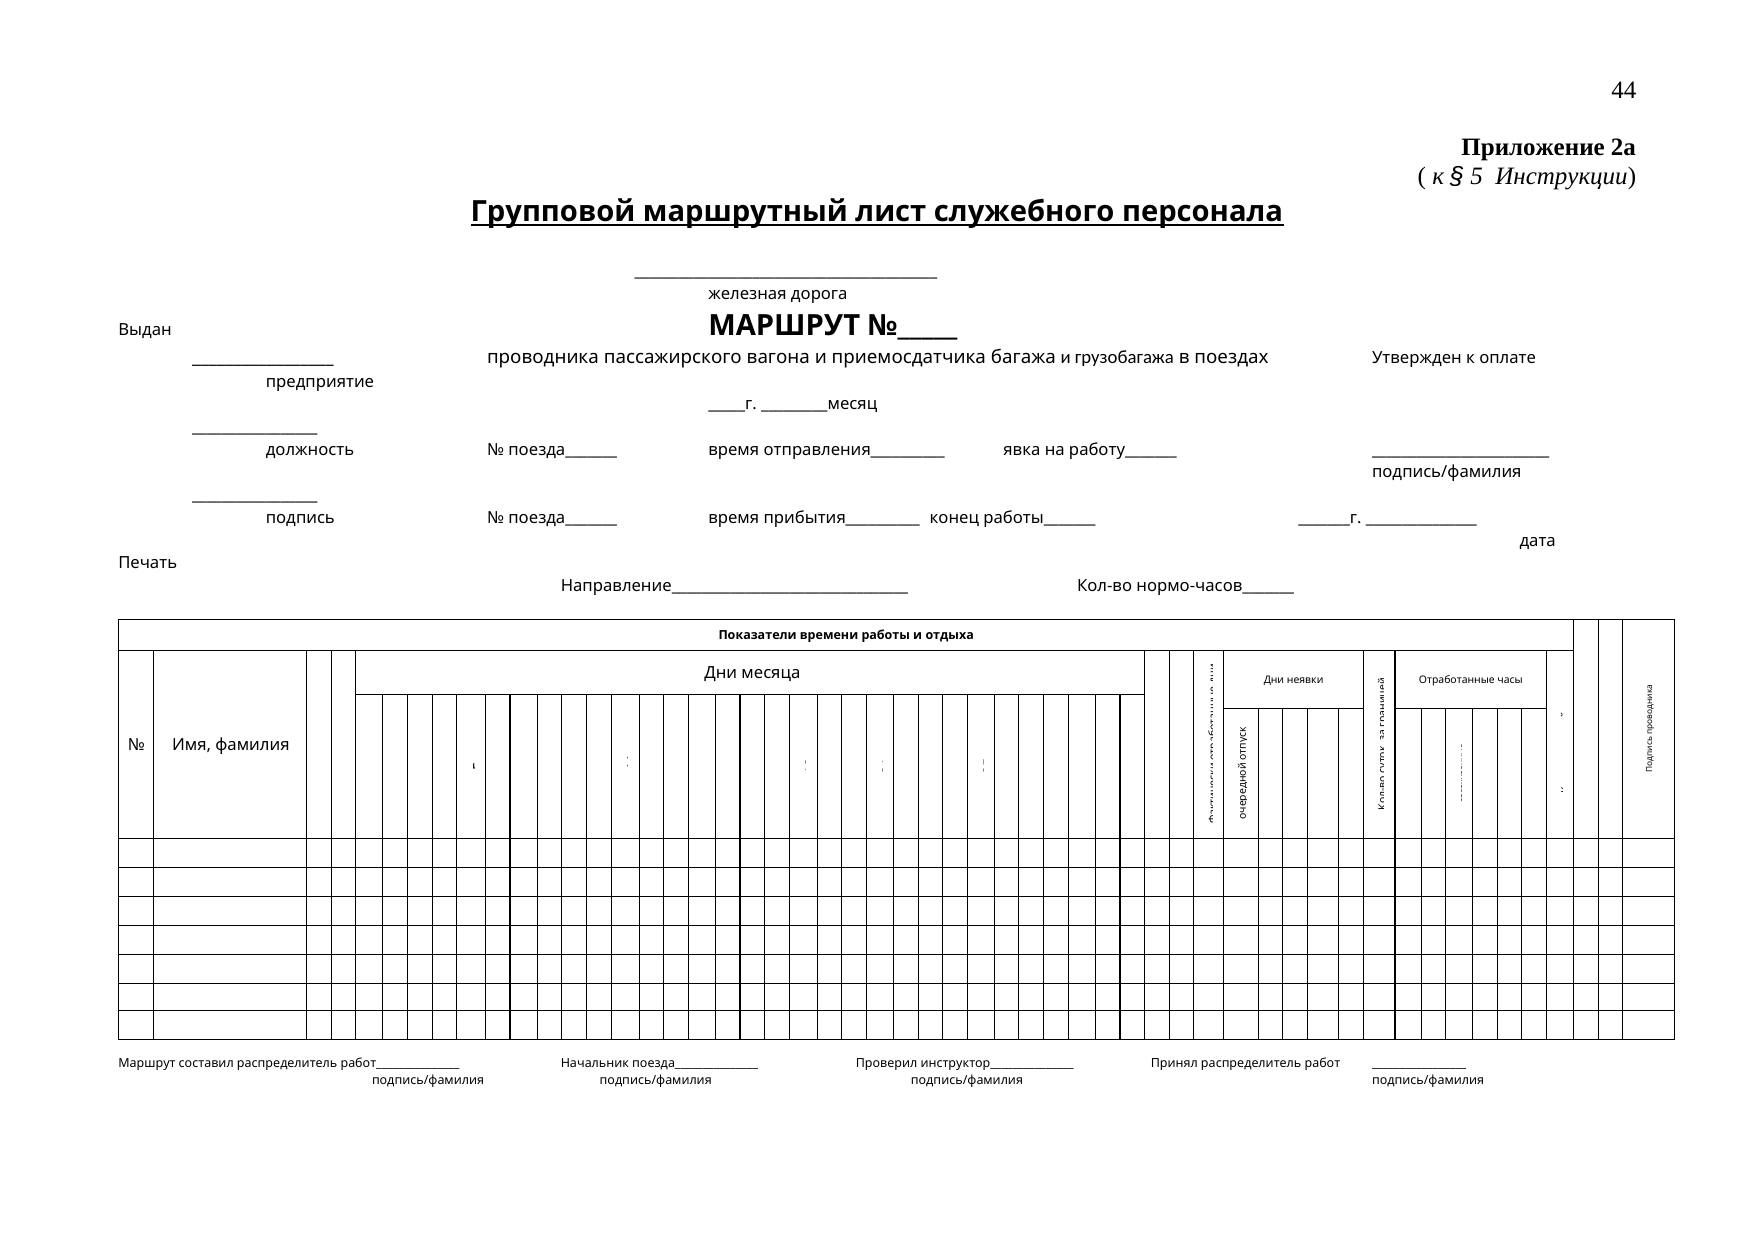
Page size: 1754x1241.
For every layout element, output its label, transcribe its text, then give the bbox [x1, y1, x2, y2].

table_cell [332, 839, 355, 867]
table_cell праздничные [1422, 709, 1445, 837]
table_cell [1473, 984, 1497, 1009]
table_cell [919, 926, 942, 954]
table_cell [1574, 955, 1598, 983]
table_cell [867, 984, 893, 1009]
table_cell [1522, 955, 1546, 983]
table_cell [640, 1011, 663, 1039]
table_cell [612, 839, 639, 867]
table_cell [383, 955, 407, 983]
table_cell [356, 897, 382, 925]
table_cell [1339, 839, 1363, 867]
table_cell [457, 1011, 485, 1039]
table_cell [842, 1011, 866, 1039]
table_cell [1019, 839, 1043, 867]
text Печать [118, 551, 1636, 573]
table_cell [154, 955, 306, 983]
table_cell [1599, 955, 1622, 983]
table_cell [1522, 709, 1546, 837]
table_cell [790, 839, 817, 867]
table_cell [486, 955, 509, 983]
table_cell [1194, 897, 1223, 925]
table_cell [1019, 926, 1043, 954]
table_cell [1096, 868, 1119, 896]
table_cell [1224, 955, 1258, 983]
table_cell [119, 926, 153, 954]
table_header Подпись проводника [1623, 620, 1674, 837]
table_cell 19 [818, 695, 841, 837]
table_cell 22 [894, 695, 918, 837]
table_cell [1623, 984, 1674, 1009]
table_cell [716, 926, 739, 954]
table_cell [664, 955, 688, 983]
table_cell [511, 897, 537, 925]
table_cell ночные [1473, 709, 1497, 837]
table_cell [1364, 1011, 1394, 1039]
table_cell [119, 839, 153, 867]
table_cell [842, 984, 866, 1009]
table_cell [307, 955, 331, 983]
table_cell [741, 897, 764, 925]
table_cell [1069, 955, 1095, 983]
table_cell [664, 839, 688, 867]
table_cell [538, 926, 561, 954]
table_cell [612, 984, 639, 1009]
table_cell Кол-во рабочих дней [1145, 651, 1169, 837]
table_cell [408, 926, 432, 954]
table_cell [1044, 897, 1068, 925]
table_cell [664, 897, 688, 925]
table_cell [1422, 868, 1445, 896]
table_cell [457, 839, 485, 867]
table_cell [1599, 1011, 1622, 1039]
table_cell [968, 955, 994, 983]
table_cell [356, 1011, 382, 1039]
table_cell [1019, 1011, 1043, 1039]
table_cell [790, 897, 817, 925]
table_cell [1422, 839, 1445, 867]
table_cell [119, 868, 153, 896]
table_cell [587, 984, 611, 1009]
table_cell [1019, 984, 1043, 1009]
table_cell [1145, 1011, 1169, 1039]
table_cell № [119, 651, 153, 837]
table_cell [664, 1011, 688, 1039]
table_cell 6 [486, 695, 509, 837]
table_cell [307, 897, 331, 925]
table_cell 27 [1019, 695, 1043, 837]
table_cell [433, 984, 456, 1009]
table_cell 23 [919, 695, 942, 837]
table_cell [1283, 984, 1307, 1009]
table_cell [741, 955, 764, 983]
table_cell [716, 897, 739, 925]
table_cell [1019, 868, 1043, 896]
table_cell [765, 955, 789, 983]
table_cell [741, 926, 764, 954]
table_cell 9 [562, 695, 586, 837]
table_cell [894, 897, 918, 925]
table_cell [1364, 926, 1394, 954]
table_cell [1259, 839, 1282, 867]
table_cell [689, 868, 715, 896]
table_cell [1522, 984, 1546, 1009]
table_cell [1121, 926, 1144, 954]
table_cell [1044, 955, 1068, 983]
table_cell [842, 897, 866, 925]
table_cell [1170, 868, 1193, 896]
table_cell 12 [640, 695, 663, 837]
table_header Показатели времени работы и отдыха [119, 620, 1573, 650]
table_cell [842, 955, 866, 983]
table_cell [154, 984, 306, 1009]
table_cell [356, 984, 382, 1009]
table_cell [1396, 868, 1421, 896]
table_cell всего [1396, 709, 1421, 837]
table_cell [1145, 897, 1169, 925]
table_cell [538, 839, 561, 867]
table_cell [640, 839, 663, 867]
table_cell 13 [664, 695, 688, 837]
table_cell [1145, 926, 1169, 954]
table_cell болезнь [1259, 709, 1282, 837]
table_cell [433, 897, 456, 925]
table_cell [612, 897, 639, 925]
table_cell Дни неявки [1224, 651, 1363, 708]
table_cell [790, 868, 817, 896]
table_cell [790, 1011, 817, 1039]
table_cell [457, 984, 485, 1009]
table_cell [1396, 897, 1421, 925]
table_cell [562, 1011, 586, 1039]
text подпись/фамилия подпись/фамилия подпись/фамилия подпись/фамилия [118, 1071, 1636, 1088]
table_cell [486, 868, 509, 896]
table_cell [1194, 839, 1223, 867]
table_cell [943, 926, 967, 954]
table_cell [307, 839, 331, 867]
table_cell [995, 926, 1018, 954]
table_cell [1224, 926, 1258, 954]
table_cell [995, 955, 1018, 983]
table_cell [919, 1011, 942, 1039]
table_cell [383, 868, 407, 896]
table_cell [640, 868, 663, 896]
table_cell [1224, 1011, 1258, 1039]
table_cell [1069, 897, 1095, 925]
table_cell [640, 926, 663, 954]
text предприятие [118, 369, 1636, 392]
text _________________ [118, 483, 1636, 505]
table_cell [1498, 897, 1521, 925]
table_cell [1623, 955, 1674, 983]
table_cell [119, 897, 153, 925]
table_cell [894, 955, 918, 983]
table_cell Фактически отработанные дни [1194, 651, 1223, 837]
table_cell [818, 926, 841, 954]
table_cell [1121, 897, 1144, 925]
table_cell [383, 984, 407, 1009]
table_cell [995, 868, 1018, 896]
table_cell 15 [716, 695, 739, 837]
table_cell [1145, 984, 1169, 1009]
table_cell [1522, 926, 1546, 954]
table_cell 28 [1044, 695, 1068, 837]
table_cell [765, 868, 789, 896]
table_cell [1044, 839, 1068, 867]
table_cell [562, 955, 586, 983]
table_cell [1170, 955, 1193, 983]
table_cell 4 [433, 695, 456, 837]
table_cell 24 [943, 695, 967, 837]
table_cell [664, 868, 688, 896]
table_cell [1422, 1011, 1445, 1039]
table_cell [1339, 926, 1363, 954]
table_cell [1096, 955, 1119, 983]
table_cell [1308, 897, 1338, 925]
table_cell [562, 984, 586, 1009]
table_cell [1623, 1011, 1674, 1039]
table_cell [1069, 839, 1095, 867]
table_cell [538, 955, 561, 983]
table_cell [433, 926, 456, 954]
table_cell [689, 839, 715, 867]
table_cell [154, 839, 306, 867]
table_cell [790, 926, 817, 954]
table_cell [1096, 839, 1119, 867]
table_cell [1522, 897, 1546, 925]
table_cell [1522, 839, 1546, 867]
table_cell [433, 1011, 456, 1039]
table_cell [1396, 1011, 1421, 1039]
table_cell [1096, 1011, 1119, 1039]
table_cell [332, 984, 355, 1009]
table_cell [1096, 984, 1119, 1009]
table_cell [867, 868, 893, 896]
table_cell [943, 868, 967, 896]
table_cell [538, 868, 561, 896]
table_cell [818, 955, 841, 983]
table_cell [995, 984, 1018, 1009]
table_cell [1623, 897, 1674, 925]
table_cell [790, 984, 817, 1009]
table_cell [968, 897, 994, 925]
table_cell с разрешения адми. [1283, 709, 1307, 837]
table_cell [511, 984, 537, 1009]
text дата [118, 528, 1636, 551]
table_cell [587, 897, 611, 925]
table_cell Отработанные часы [1396, 651, 1546, 708]
table_cell [486, 1011, 509, 1039]
table_cell [1623, 926, 1674, 954]
table_cell [1498, 868, 1521, 896]
table_cell [1308, 984, 1338, 1009]
table_cell [867, 839, 893, 867]
table_cell [867, 955, 893, 983]
table_cell [716, 955, 739, 983]
table_cell [332, 868, 355, 896]
table_cell [943, 897, 967, 925]
table_cell [1339, 1011, 1363, 1039]
table_cell [1283, 955, 1307, 983]
table_cell [790, 955, 817, 983]
table_cell [383, 839, 407, 867]
table_cell [943, 1011, 967, 1039]
table_cell [919, 955, 942, 983]
table_cell Кол-во суток за границей [1364, 651, 1394, 837]
table_cell [765, 1011, 789, 1039]
table_cell [1121, 839, 1144, 867]
table_cell [332, 1011, 355, 1039]
text железная дорога [118, 281, 1636, 304]
table_cell [1623, 868, 1674, 896]
table_cell [538, 897, 561, 925]
table_cell [1308, 839, 1338, 867]
table_cell [818, 984, 841, 1009]
table_cell [995, 1011, 1018, 1039]
table_cell [1308, 868, 1338, 896]
table_cell [1364, 897, 1394, 925]
table_cell [1364, 868, 1394, 896]
table_cell [1170, 926, 1193, 954]
table_cell [154, 1011, 306, 1039]
table_cell [511, 839, 537, 867]
table_cell [511, 955, 537, 983]
text Маршрут составил распределитель работ_______________ Начальник поезда_______________ Проверил инструктор_______________ Принял распределитель работ _________________ [118, 1054, 1636, 1071]
table_cell [457, 955, 485, 983]
table_cell [356, 926, 382, 954]
table_cell [562, 926, 586, 954]
table_cell 31 [1121, 695, 1144, 837]
table_cell [433, 955, 456, 983]
table_cell [408, 955, 432, 983]
table_cell [1339, 984, 1363, 1009]
table_cell [943, 955, 967, 983]
table_cell [818, 1011, 841, 1039]
table_cell [1121, 868, 1144, 896]
table_cell [356, 839, 382, 867]
table_cell сверхурочные [1446, 709, 1472, 837]
table_cell [356, 868, 382, 896]
table_cell [1599, 926, 1622, 954]
table_cell [587, 1011, 611, 1039]
table_cell [1121, 955, 1144, 983]
table_cell 20 [842, 695, 866, 837]
table_cell [119, 1011, 153, 1039]
table_cell [1599, 984, 1622, 1009]
table_cell [587, 868, 611, 896]
table_cell [867, 1011, 893, 1039]
table_cell [1547, 955, 1573, 983]
table_cell [587, 955, 611, 983]
table_cell [894, 839, 918, 867]
table_cell 1 [356, 695, 382, 837]
table_cell [1522, 868, 1546, 896]
table_cell [1194, 984, 1223, 1009]
table_cell [1283, 1011, 1307, 1039]
table_cell [867, 926, 893, 954]
table_cell [716, 984, 739, 1009]
table_cell [1364, 984, 1394, 1009]
table_cell [307, 1011, 331, 1039]
table_cell [1308, 955, 1338, 983]
table_cell 8 [538, 695, 561, 837]
table_cell [1473, 897, 1497, 925]
table_cell [1574, 839, 1598, 867]
table_cell [741, 868, 764, 896]
table_cell [968, 839, 994, 867]
table_cell [741, 839, 764, 867]
table_header Сведения о премии [1599, 620, 1622, 837]
table_cell [1044, 868, 1068, 896]
table_cell [383, 1011, 407, 1039]
table_cell [154, 897, 306, 925]
table_cell [689, 926, 715, 954]
table_cell [765, 926, 789, 954]
table_cell очередной отпуск [1224, 709, 1258, 837]
table_cell [408, 897, 432, 925]
table_cell [119, 984, 153, 1009]
table_cell [1473, 868, 1497, 896]
table_cell [1170, 839, 1193, 867]
table_cell [1574, 897, 1598, 925]
table_cell [716, 1011, 739, 1039]
table_cell [919, 897, 942, 925]
table_cell [562, 897, 586, 925]
table_cell [1498, 926, 1521, 954]
table_cell 29 [1069, 695, 1095, 837]
table_cell [919, 868, 942, 896]
table_cell [818, 868, 841, 896]
table_cell [640, 984, 663, 1009]
table_cell [1224, 839, 1258, 867]
table_cell [1498, 955, 1521, 983]
table_cell [664, 926, 688, 954]
table_cell [1396, 955, 1421, 983]
text _________________ [118, 414, 1636, 437]
table_cell [408, 868, 432, 896]
text ( к 5 Инструкции) [118, 161, 1636, 190]
table_cell [1339, 709, 1363, 837]
table_cell [612, 1011, 639, 1039]
table_cell [716, 868, 739, 896]
text должность № поезда_______ время отправления__________ явка на работу_______ ________________________ подпись/фамилия [118, 437, 1636, 483]
table_cell [1339, 955, 1363, 983]
table_cell [1096, 926, 1119, 954]
table_cell [968, 984, 994, 1009]
table_cell [968, 1011, 994, 1039]
table_header В т.ч. в хвостовом вагоне [1574, 620, 1598, 837]
table_cell [1044, 1011, 1068, 1039]
table_cell [1194, 926, 1223, 954]
table_cell [1259, 926, 1282, 954]
table_cell [919, 839, 942, 867]
table_cell [1547, 984, 1573, 1009]
table_cell [1170, 984, 1193, 1009]
table_cell [1339, 897, 1363, 925]
table_cell [716, 839, 739, 867]
table_cell [562, 839, 586, 867]
table_cell [1019, 897, 1043, 925]
table_cell [486, 897, 509, 925]
table_cell [119, 955, 153, 983]
table_cell [1422, 897, 1445, 925]
table_cell [538, 984, 561, 1009]
table_cell [511, 868, 537, 896]
table_cell [842, 839, 866, 867]
table_cell [818, 839, 841, 867]
table_cell [1224, 984, 1258, 1009]
table_cell [1170, 897, 1193, 925]
table_cell [587, 839, 611, 867]
text _________________________________________ [118, 258, 1636, 281]
table_cell [689, 984, 715, 1009]
text _____г. _________месяц [118, 392, 1636, 414]
table_cell [1364, 839, 1394, 867]
table_cell [1396, 926, 1421, 954]
table_cell [1574, 1011, 1598, 1039]
table_cell [765, 984, 789, 1009]
table_cell Должность [332, 651, 355, 837]
table_cell [1308, 709, 1338, 837]
table_cell 16 [741, 695, 764, 837]
table_cell [1283, 868, 1307, 896]
table_cell [433, 839, 456, 867]
text подпись № поезда_______ время прибытия__________ конец работы_______ _______г. _______________ [118, 505, 1636, 528]
table_cell [1473, 839, 1497, 867]
table_cell [1498, 1011, 1521, 1039]
table_cell [511, 1011, 537, 1039]
table_cell [842, 868, 866, 896]
table_cell [1422, 955, 1445, 983]
table_cell [765, 897, 789, 925]
table_cell [995, 839, 1018, 867]
table_cell [741, 984, 764, 1009]
table_cell [486, 984, 509, 1009]
table_cell 5 [457, 695, 485, 837]
table_cell [383, 897, 407, 925]
table_cell 25 [968, 695, 994, 837]
table_cell [1044, 984, 1068, 1009]
table_cell [1096, 897, 1119, 925]
table_cell [1498, 984, 1521, 1009]
table_cell [995, 897, 1018, 925]
table_cell [1069, 868, 1095, 896]
table_cell [1522, 1011, 1546, 1039]
table_cell 3 [408, 695, 432, 837]
table_cell [818, 897, 841, 925]
table_cell [1283, 897, 1307, 925]
table_cell [1446, 955, 1472, 983]
table_cell [1473, 955, 1497, 983]
table_cell [968, 868, 994, 896]
table_cell [457, 897, 485, 925]
table_cell 21 [867, 695, 893, 837]
table_cell 11 [612, 695, 639, 837]
text Групповой маршрутный лист служебного персонала [118, 190, 1636, 230]
table_cell [1194, 1011, 1223, 1039]
table_cell [1574, 868, 1598, 896]
table_cell [1170, 1011, 1193, 1039]
table_cell [307, 868, 331, 896]
table_cell [919, 984, 942, 1009]
table_cell 18 [790, 695, 817, 837]
table_cell [1069, 984, 1095, 1009]
table_cell [689, 1011, 715, 1039]
table_cell [1339, 868, 1363, 896]
table_cell [1599, 839, 1622, 867]
table_cell Табельный № [307, 651, 331, 837]
table_cell [1574, 984, 1598, 1009]
table_cell [1364, 955, 1394, 983]
table_cell [1283, 926, 1307, 954]
table_cell [1019, 955, 1043, 983]
table_cell [1446, 926, 1472, 954]
table_cell [741, 1011, 764, 1039]
table_cell [154, 868, 306, 896]
table_cell [332, 897, 355, 925]
table_cell [1396, 839, 1421, 867]
table_cell [1498, 709, 1521, 837]
table_cell [1259, 897, 1282, 925]
table_cell [1547, 897, 1573, 925]
table_cell [765, 839, 789, 867]
table_cell [307, 984, 331, 1009]
table_cell [1224, 868, 1258, 896]
table_cell [894, 984, 918, 1009]
table_cell [1121, 984, 1144, 1009]
table_cell [1259, 955, 1282, 983]
table_cell [356, 955, 382, 983]
table_cell [457, 868, 485, 896]
table_cell [1498, 839, 1521, 867]
table_cell [1224, 897, 1258, 925]
table_cell [640, 897, 663, 925]
table_cell [689, 955, 715, 983]
table_cell 17 [765, 695, 789, 837]
text Выдан МАРШРУТ №_____ [118, 304, 1636, 344]
table_cell [383, 926, 407, 954]
table_cell [1446, 868, 1472, 896]
table_cell [1446, 984, 1472, 1009]
table_cell [894, 868, 918, 896]
table_cell 2 [383, 695, 407, 837]
table_cell [1283, 839, 1307, 867]
table_cell [1308, 1011, 1338, 1039]
table_cell [1599, 897, 1622, 925]
table_cell [612, 955, 639, 983]
table_cell [842, 926, 866, 954]
table_cell [408, 984, 432, 1009]
text _________________ проводника пассажирского вагона и приемосдатчика багажа и грузобагажа в поездах Утвержден к оплате [118, 344, 1636, 369]
table_cell Выходные и праздничные дни [1170, 651, 1193, 837]
table_cell [1044, 926, 1068, 954]
table_cell [1145, 955, 1169, 983]
table_cell [408, 839, 432, 867]
table_cell [1599, 868, 1622, 896]
table_cell [457, 926, 485, 954]
table_cell [408, 1011, 432, 1039]
table_cell Дни месяца [356, 651, 1144, 694]
table_cell 30 [1096, 695, 1119, 837]
table_cell [1121, 1011, 1144, 1039]
table_cell [1547, 926, 1573, 954]
table_cell [1069, 1011, 1095, 1039]
table_cell [1446, 839, 1472, 867]
table_cell [612, 868, 639, 896]
table_cell [1194, 868, 1223, 896]
table_cell Имя, фамилия [154, 651, 306, 837]
table_cell [1194, 955, 1223, 983]
table_cell 26 [995, 695, 1018, 837]
table_cell 10 [587, 695, 611, 837]
table_cell [894, 926, 918, 954]
table_cell [968, 926, 994, 954]
table_cell [1259, 1011, 1282, 1039]
text Направление________________________________ Кол-во нормо-часов_______ [118, 573, 1636, 596]
table_cell [1623, 839, 1674, 867]
table_cell [1145, 868, 1169, 896]
table_cell [1547, 868, 1573, 896]
table_cell [332, 955, 355, 983]
table_cell [562, 868, 586, 896]
table_cell [943, 984, 967, 1009]
table_cell Количество рейсов [1547, 651, 1573, 837]
table_cell [1259, 984, 1282, 1009]
table_cell [1069, 926, 1095, 954]
table_cell [1259, 868, 1282, 896]
table_cell [1308, 926, 1338, 954]
table_cell [1547, 1011, 1573, 1039]
table_cell [486, 839, 509, 867]
table_cell [1473, 1011, 1497, 1039]
table_cell [1396, 984, 1421, 1009]
table_cell [332, 926, 355, 954]
table_cell [1446, 897, 1472, 925]
table_cell [307, 926, 331, 954]
table_cell [894, 1011, 918, 1039]
table_cell [587, 926, 611, 954]
table_cell [1145, 839, 1169, 867]
table_cell [1422, 984, 1445, 1009]
table_cell [511, 926, 537, 954]
table_cell [664, 984, 688, 1009]
text Приложение 2а [118, 132, 1636, 161]
table_cell [867, 897, 893, 925]
table_cell [1473, 926, 1497, 954]
table_cell [1446, 1011, 1472, 1039]
table_cell 7 [511, 695, 537, 837]
table_cell [689, 897, 715, 925]
table_cell [640, 955, 663, 983]
table_cell 14 [689, 695, 715, 837]
table_cell [538, 1011, 561, 1039]
table_cell [612, 926, 639, 954]
table_cell [943, 839, 967, 867]
table_cell [433, 868, 456, 896]
table_cell [1574, 926, 1598, 954]
table_cell [486, 926, 509, 954]
table_cell [1547, 839, 1573, 867]
table_cell [154, 926, 306, 954]
table_cell [1422, 926, 1445, 954]
